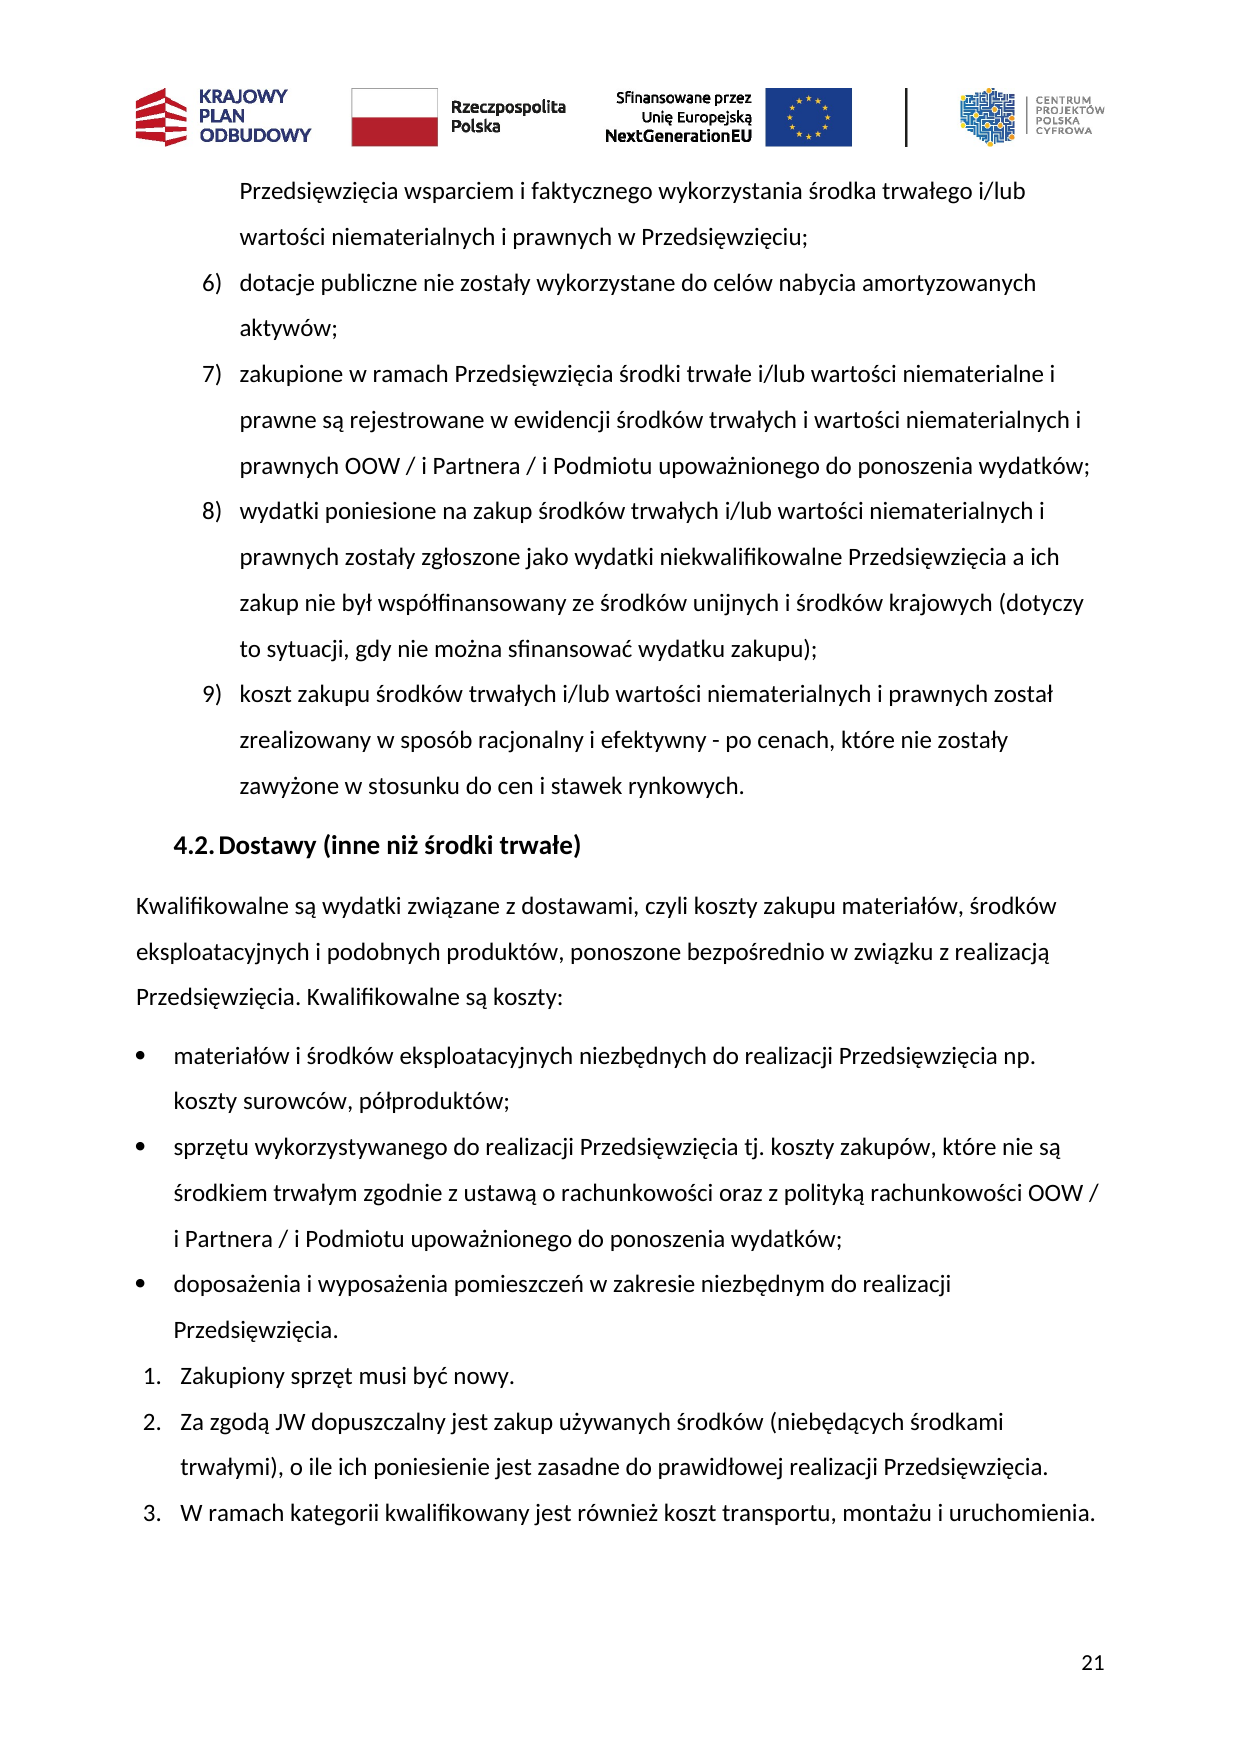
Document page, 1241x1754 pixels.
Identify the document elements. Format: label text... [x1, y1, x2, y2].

list koszt zakupu środków trwałych i/lub wartości niematerialnych i prawnych został zrealizowany w sposób racjonalny i efektywny - po cenach, które nie zostały zawyżone w stosunku do cen i stawek rynkowych. [202, 678, 1104, 800]
list wydatki poniesione na zakup środków trwałych i/lub wartości niematerialnych i prawnych zostały zgłoszone jako wydatki niekwalifikowalne Przedsięwzięcia a ich zakup nie był współfinansowany ze środków unijnych i środków krajowych (dotyczy to sytuacji, gdy nie można sfinansować wydatku zakupu); [202, 496, 1104, 663]
list materiałów i środków eksploatacyjnych niezbędnych do realizacji Przedsięwzięcia np. koszty surowców, półproduktów; [136, 1040, 1104, 1116]
picture [135, 88, 1105, 147]
list doposażenia i wyposażenia pomieszczeń w zakresie niezbędnym do realizacji Przedsięwzięcia. [136, 1268, 1104, 1345]
list sprzętu wykorzystywanego do realizacji Przedsięwzięcia tj. koszty zakupów, które nie są środkiem trwałym zgodnie z ustawą o rachunkowości oraz z polityką rachunkowości OOW / i Partnera / i Podmiotu upoważnionego do ponoszenia wydatków; [136, 1131, 1104, 1253]
list W ramach kategorii kwalifikowany jest również koszt transportu, montażu i uruchomienia. [143, 1497, 1104, 1528]
text Kwalifikowalne są wydatki związane z dostawami, czyli koszty zakupu materiałów, środków eksploatacyjnych i podobnych produktów, ponoszone bezpośrednio w związku z realizacją Przedsięwzięcia. Kwalifikowalne są koszty: [136, 890, 1104, 1012]
list zakupione w ramach Przedsięwzięcia środki trwałe i/lub wartości niematerialne i prawne są rejestrowane w ewidencji środków trwałych i wartości niematerialnych i prawnych OOW / i Partnera / i Podmiotu upoważnionego do ponoszenia wydatków; [202, 358, 1104, 480]
list Zakupiony sprzęt musi być nowy. [143, 1360, 1104, 1390]
list Za zgodą JW dopuszczalny jest zakup używanych środków (niebędących środkami trwałymi), o ile ich poniesienie jest zasadne do prawidłowej realizacji Przedsięwzięcia. [143, 1406, 1104, 1482]
list dotacje publiczne nie zostały wykorzystane do celów nabycia amortyzowanych aktywów; [202, 267, 1104, 343]
subtitle Dostawy (inne niż środki trwałe) [173, 828, 1104, 861]
